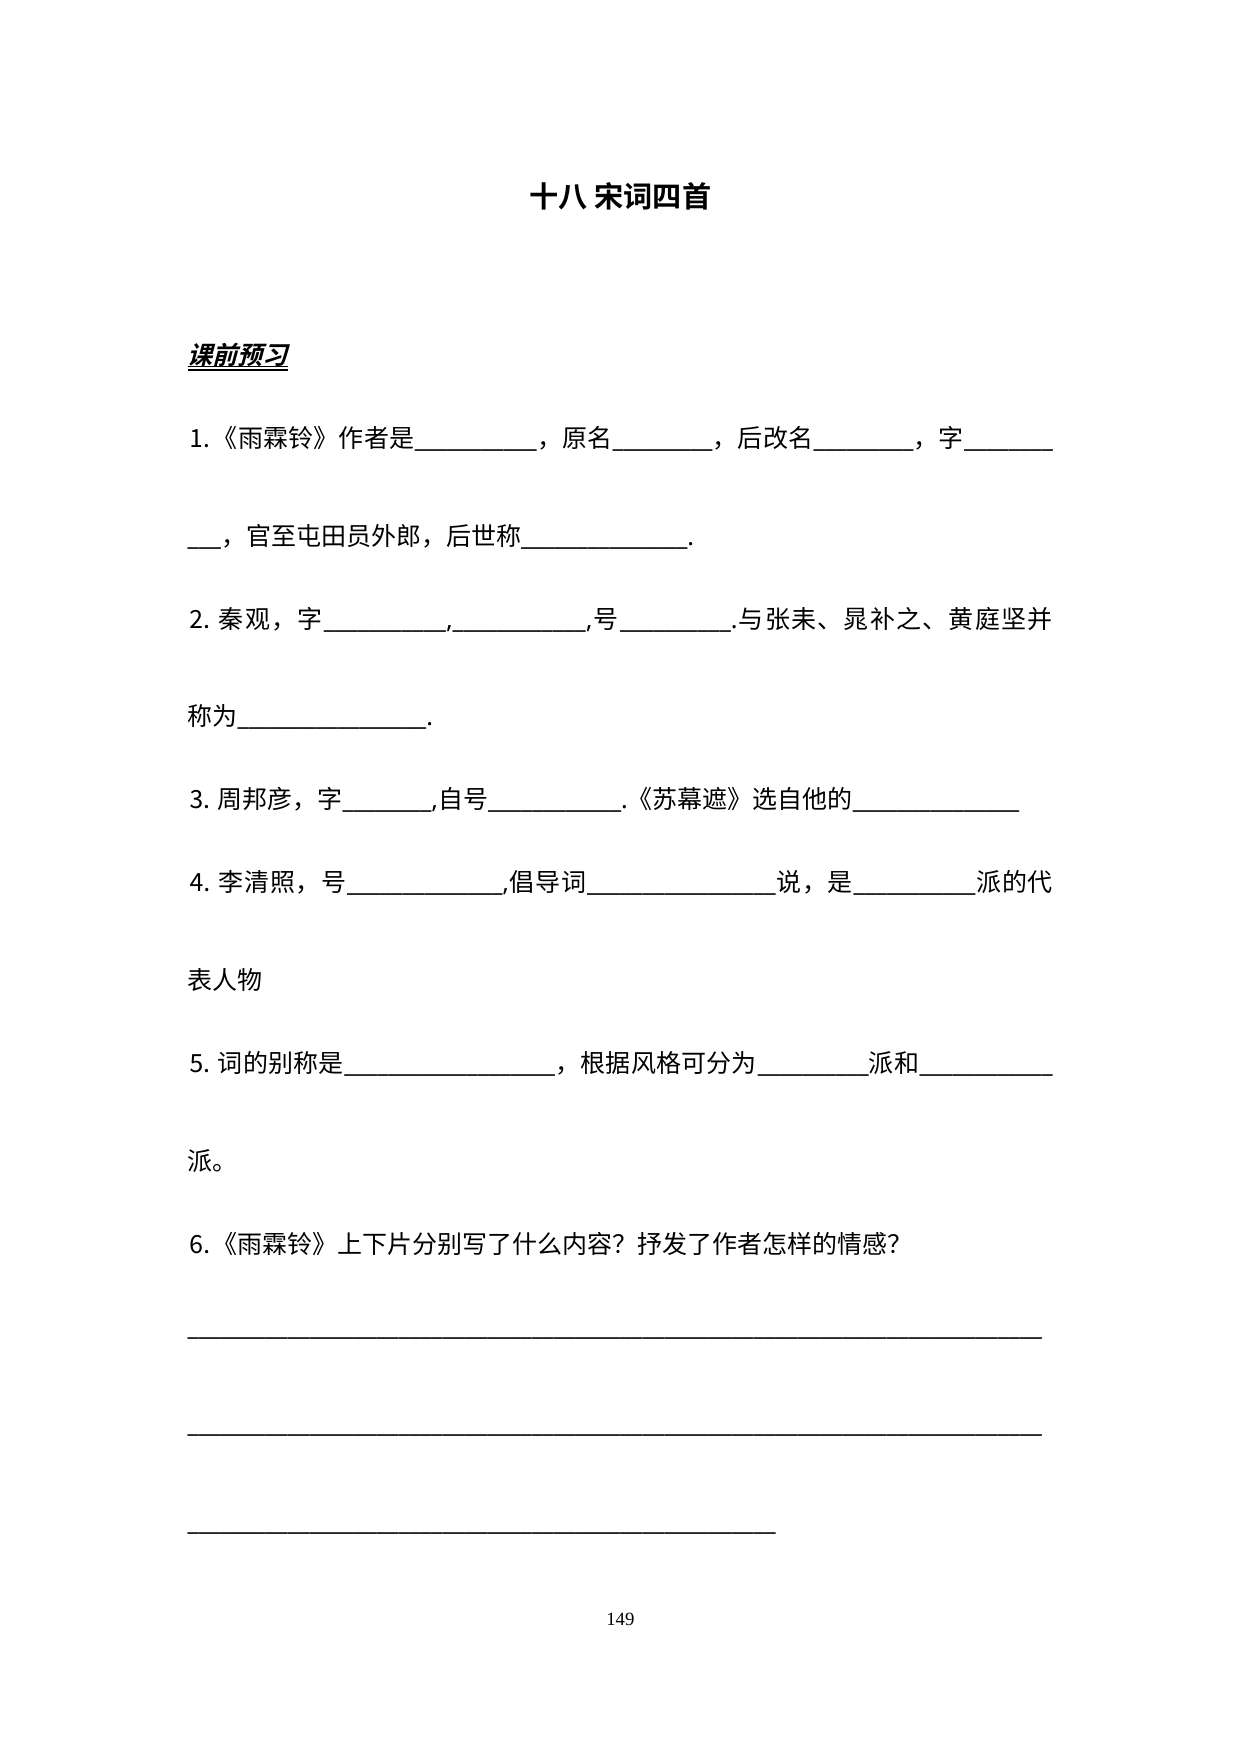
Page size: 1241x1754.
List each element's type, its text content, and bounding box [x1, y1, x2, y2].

text 课前预习 [187, 321, 1053, 386]
text ⒈《雨霖铃》作者是___________，原名_________，后改名_________，字___________，官至屯田员外郎，后世称_______________. [187, 404, 1053, 567]
text ⒊周邦彦，字________,自号____________.《苏幕遮》选自他的_______________ [187, 765, 1053, 830]
text ⒍《雨霖铃》上下片分别写了什么内容？抒发了作者怎样的情感？ [187, 1210, 1053, 1275]
subtitle 十八 宋词四首 [187, 162, 1053, 227]
text ⒋李清照，号______________,倡导词_________________说，是___________派的代表人物 [187, 848, 1053, 1011]
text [187, 1293, 1053, 1553]
text ⒉秦观，字___________,____________,号__________.与张耒、晁补之、黄庭坚并称为_________________. [187, 585, 1053, 747]
text ⒌词的别称是___________________，根据风格可分为__________派和____________派。 [187, 1029, 1053, 1192]
